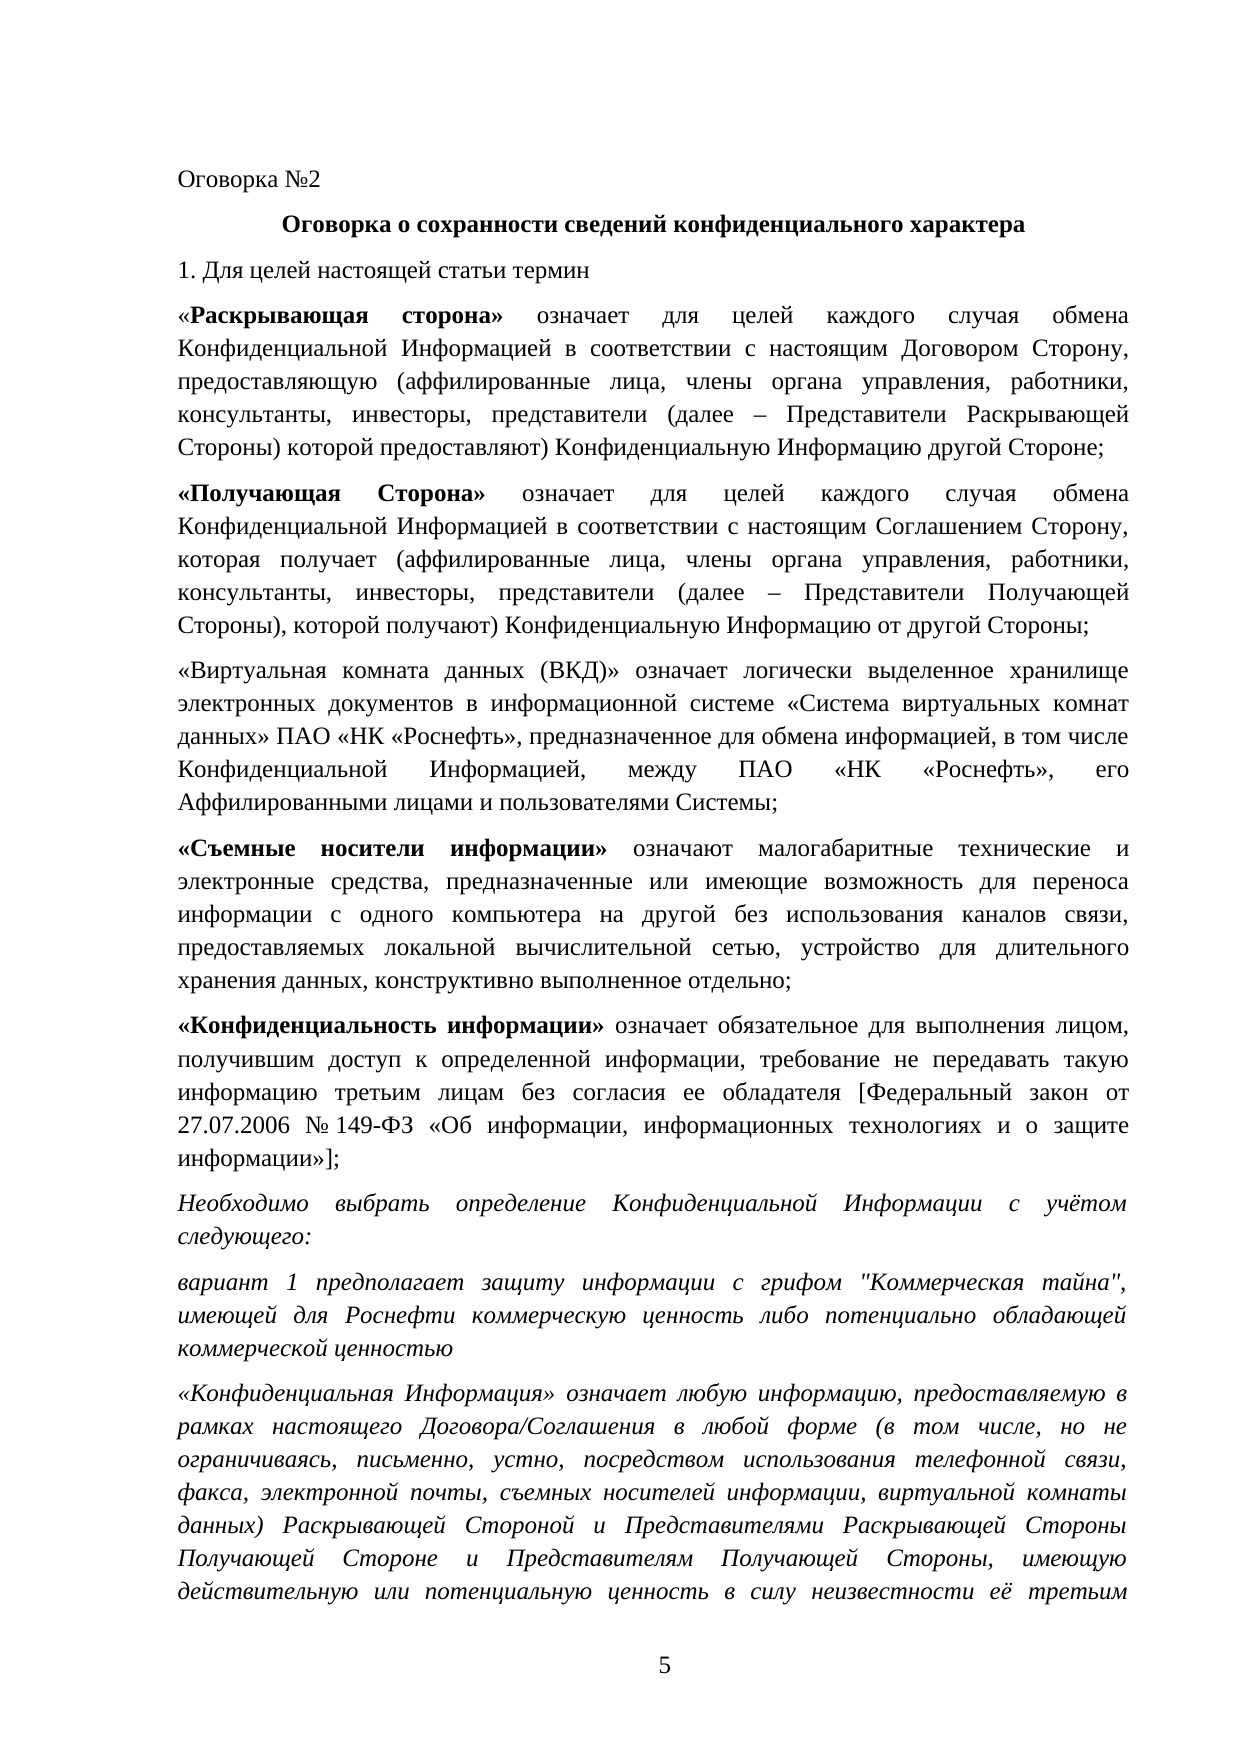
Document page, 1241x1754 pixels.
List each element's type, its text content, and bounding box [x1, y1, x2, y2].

text Оговорка №2 [177, 164, 1130, 192]
text «Раскрывающая сторона» означает для целей каждого случая обмена Конфиденциальной Информацией в соответствии с настоящим Договором Сторону, предоставляющую (аффилированные лица, члены органа управления, работники, консультанты, инвесторы, представители (далее – Представители Раскрывающей Стороны) которой предоставляют) Конфиденциальную Информацию другой Стороне; [177, 300, 1130, 461]
text Оговорка о сохранности сведений конфиденциального характера [177, 209, 1130, 238]
text «Съемные носители информации» означают малогабаритные технические и электронные средства, предназначенные или имеющие возможность для переноса информации с одного компьютера на другой без использования каналов связи, предоставляемых локальной вычислительной сетью, устройство для длительного хранения данных, конструктивно выполненное отдельно; [177, 833, 1130, 994]
text вариант 1 предполагает защиту информации с грифом "Коммерческая тайна", имеющей для Роснефти коммерческую ценность либо потенциально обладающей коммерческой ценностью [177, 1267, 1130, 1362]
text «Конфиденциальность информации» означает обязательное для выполнения лицом, получившим доступ к определенной информации, требование не передавать такую информацию третьим лицам без согласия ее обладателя [Федеральный закон от 27.07.2006 № 149-ФЗ «Об информации, информационных технологиях и о защите информации»]; [177, 1011, 1130, 1171]
text «Виртуальная комната данных (ВКД)» означает логически выделенное хранилище электронных документов в информационной системе «Система виртуальных комнат данных» ПАО «НК «Роснефть», предназначенное для обмена информацией, в том числе Конфиденциальной Информацией, между ПАО «НК «Роснефть», его Аффилированными лицами и пользователями Системы; [177, 655, 1130, 816]
text «Получающая Сторона» означает для целей каждого случая обмена Конфиденциальной Информацией в соответствии с настоящим Соглашением Сторону, которая получает (аффилированные лица, члены органа управления, работники, консультанты, инвесторы, представители (далее – Представители Получающей Стороны), которой получают) Конфиденциальную Информацию от другой Стороны; [177, 478, 1130, 639]
text Необходимо выбрать определение Конфиденциальной Информации с учётом следующего: [177, 1188, 1130, 1250]
text 1. Для целей настоящей статьи термин [177, 255, 1130, 283]
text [177, 1378, 1130, 1605]
